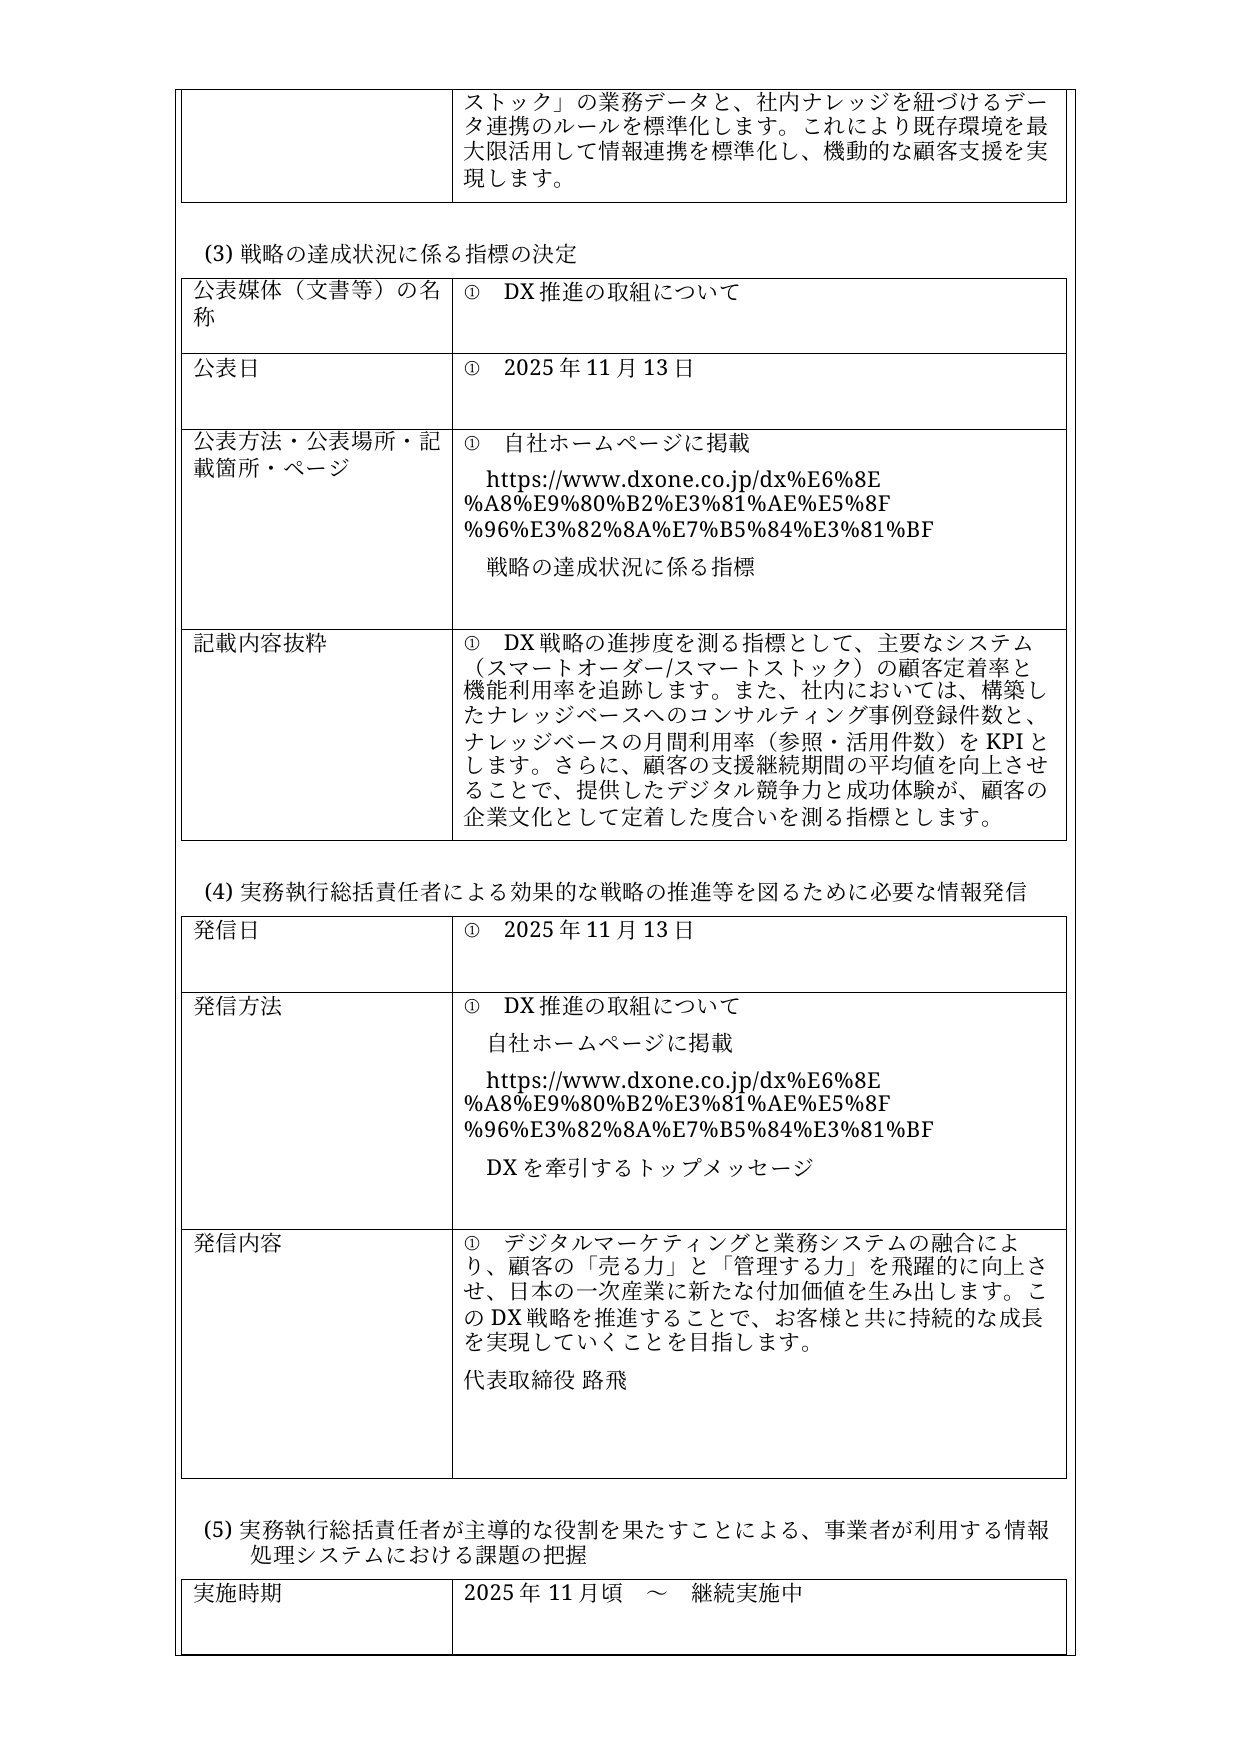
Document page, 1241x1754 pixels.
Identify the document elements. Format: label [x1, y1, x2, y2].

table_cell [176, 90, 1075, 1655]
